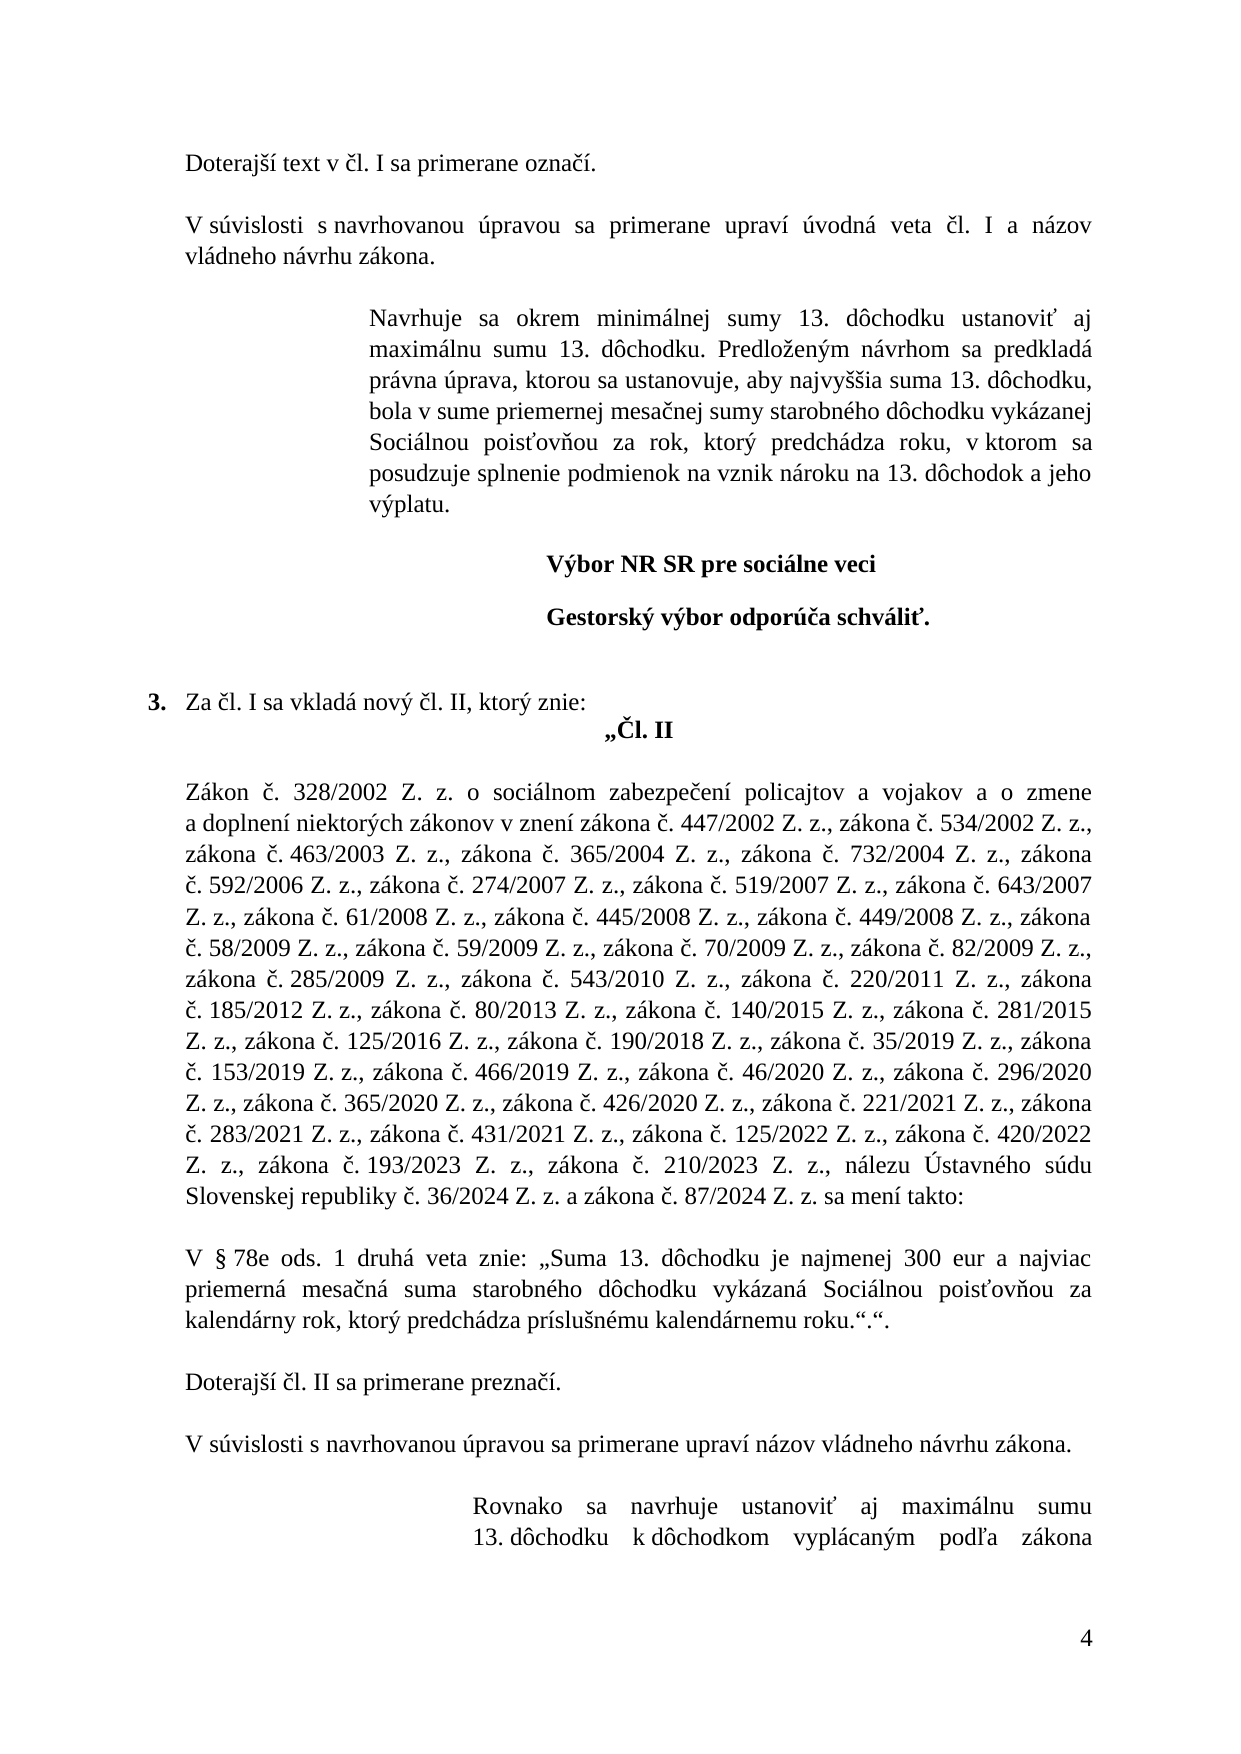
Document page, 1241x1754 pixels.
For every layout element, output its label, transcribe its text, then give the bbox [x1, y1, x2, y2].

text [472, 1491, 1093, 1551]
list Za čl. I sa vkladá nový čl. II, ktorý znie: [148, 687, 1093, 715]
text Navrhuje sa okrem minimálnej sumy 13. dôchodku ustanoviť aj maximálnu sumu 13. dôchodku. Predloženým návrhom sa predkladá právna úprava, ktorou sa ustanovuje, aby najvyššia suma 13. dôchodku, bola v sume priemernej mesačnej sumy starobného dôchodku vykázanej Sociálnou poisťovňou za rok, ktorý predchádza roku, v ktorom sa posudzuje splnenie podmienok na vznik nároku na 13. dôchodok a jeho výplatu. [369, 303, 1093, 518]
text Zákon č. 328/2002 Z. z. o sociálnom zabezpečení policajtov a vojakov a o zmene a doplnení niektorých zákonov v znení zákona č. 447/2002 Z. z., zákona č. 534/2002 Z. z., zákona č. 463/2003 Z. z., zákona č. 365/2004 Z. z., zákona č. 732/2004 Z. z., zákona č. 592/2006 Z. z., zákona č. 274/2007 Z. z., zákona č. 519/2007 Z. z., zákona č. 643/2007 Z. z., zákona č. 61/2008 Z. z., zákona č. 445/2008 Z. z., zákona č. 449/2008 Z. z., zákona č. 58/2009 Z. z., zákona č. 59/2009 Z. z., zákona č. 70/2009 Z. z., zákona č. 82/2009 Z. z., zákona č. 285/2009 Z. z., zákona č. 543/2010 Z. z., zákona č. 220/2011 Z. z., zákona č. 185/2012 Z. z., zákona č. 80/2013 Z. z., zákona č. 140/2015 Z. z., zákona č. 281/2015 Z. z., zákona č. 125/2016 Z. z., zákona č. 190/2018 Z. z., zákona č. 35/2019 Z. z., zákona č. 153/2019 Z. z., zákona č. 466/2019 Z. z., zákona č. 46/2020 Z. z., zákona č. 296/2020 Z. z., zákona č. 365/2020 Z. z., zákona č. 426/2020 Z. z., zákona č. 221/2021 Z. z., zákona č. 283/2021 Z. z., zákona č. 431/2021 Z. z., zákona č. 125/2022 Z. z., zákona č. 420/2022 Z. z., zákona č. 193/2023 Z. z., zákona č. 210/2023 Z. z., nálezu Ústavného súdu Slovenskej republiky č. 36/2024 Z. z. a zákona č. 87/2024 Z. z. sa mení takto: [185, 777, 1093, 1210]
text Doterajší čl. II sa primerane preznačí. [185, 1367, 1093, 1396]
text Výbor NR SR pre sociálne veci [546, 549, 1093, 578]
list Gestorský výbor odporúča schváliť. [476, 602, 1093, 630]
text „Čl. II [185, 715, 1093, 744]
text V § 78e ods. 1 druhá veta znie: „Suma 13. dôchodku je najmenej 300 eur a najviac priemerná mesačná suma starobného dôchodku vykázaná Sociálnou poisťovňou za kalendárny rok, ktorý predchádza príslušnému kalendárnemu roku.“.“. [185, 1243, 1093, 1334]
text Doterajší text v čl. I sa primerane označí. [185, 148, 1093, 176]
text V súvislosti s navrhovanou úpravou sa primerane upraví úvodná veta čl. I a názov vládneho návrhu zákona. [185, 210, 1093, 269]
text V súvislosti s navrhovanou úpravou sa primerane upraví názov vládneho návrhu zákona. [185, 1429, 1093, 1458]
